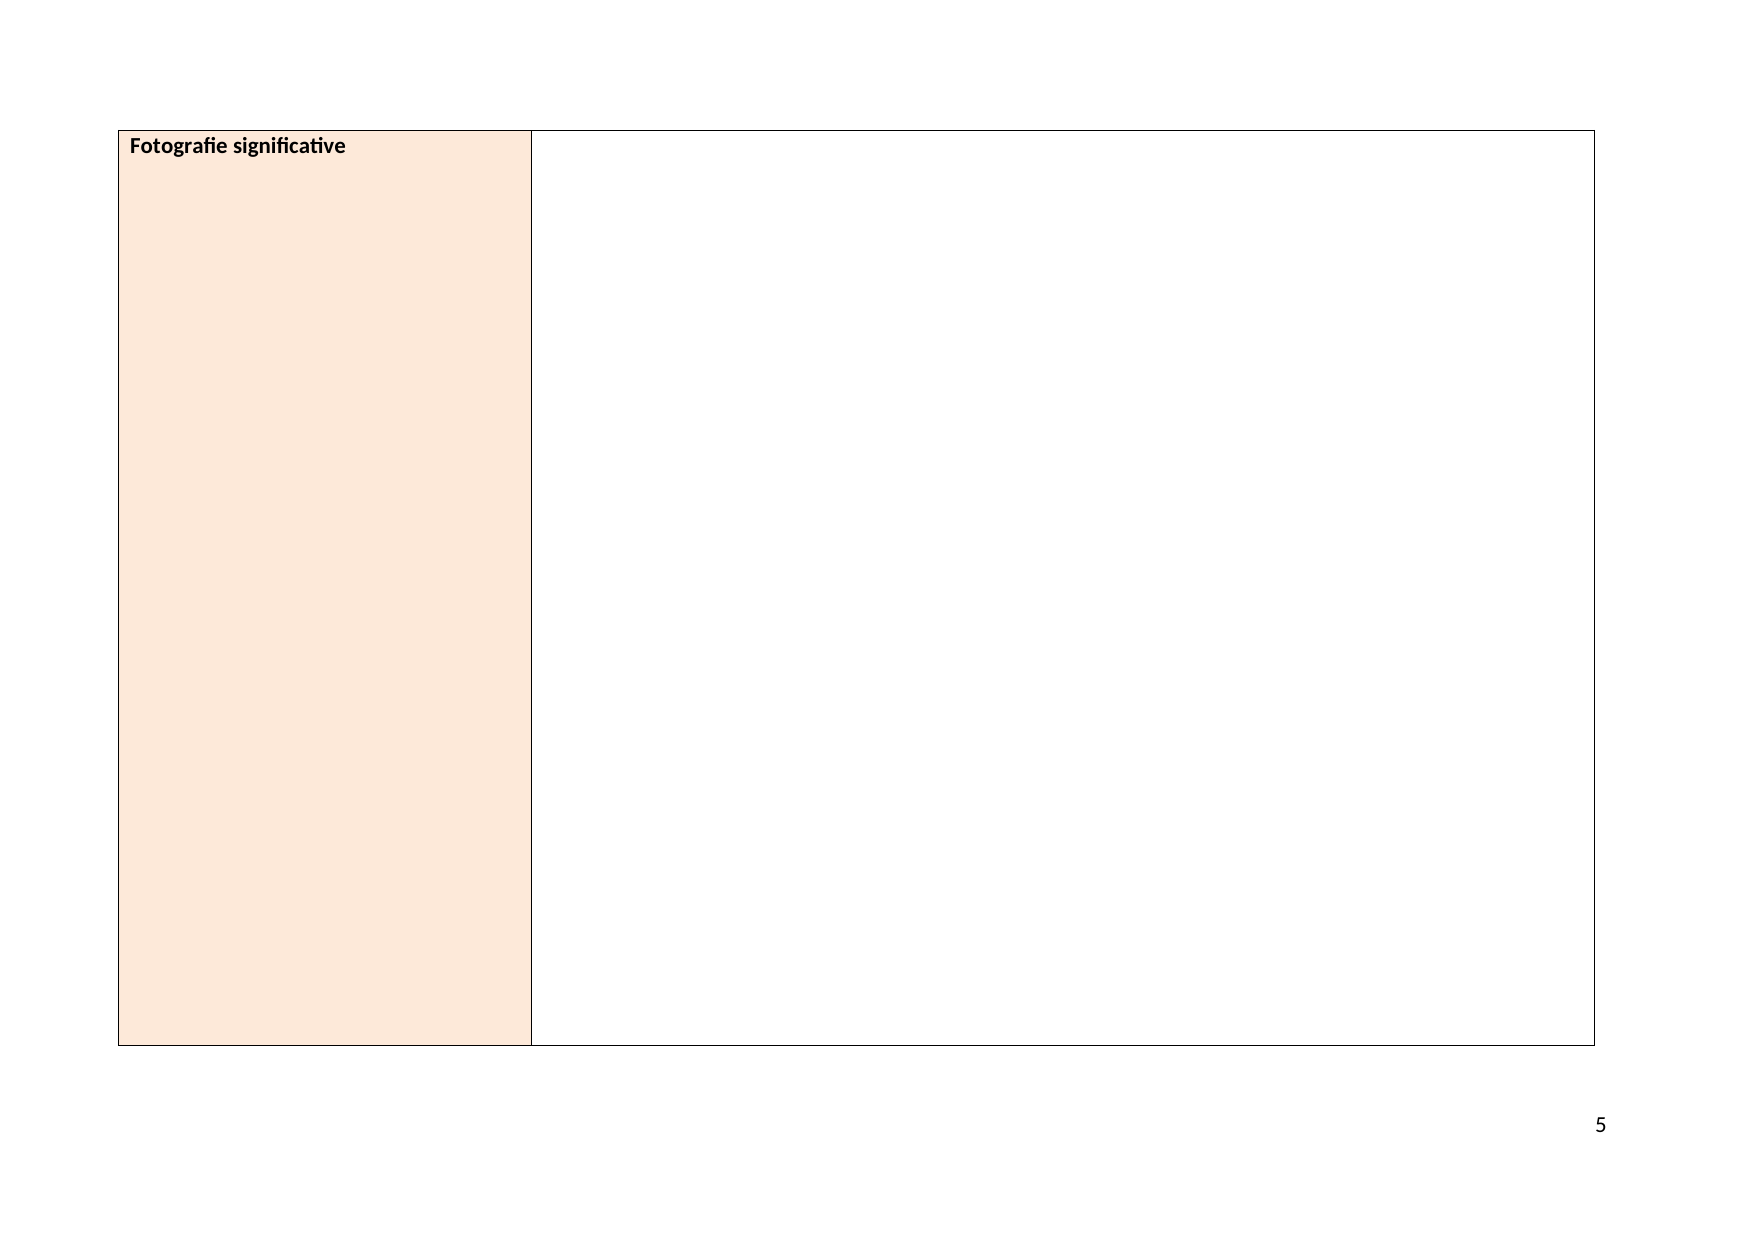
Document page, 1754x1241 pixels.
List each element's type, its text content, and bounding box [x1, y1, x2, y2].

table_header [532, 131, 1594, 1045]
table_header Fotografie significative [119, 131, 531, 1045]
